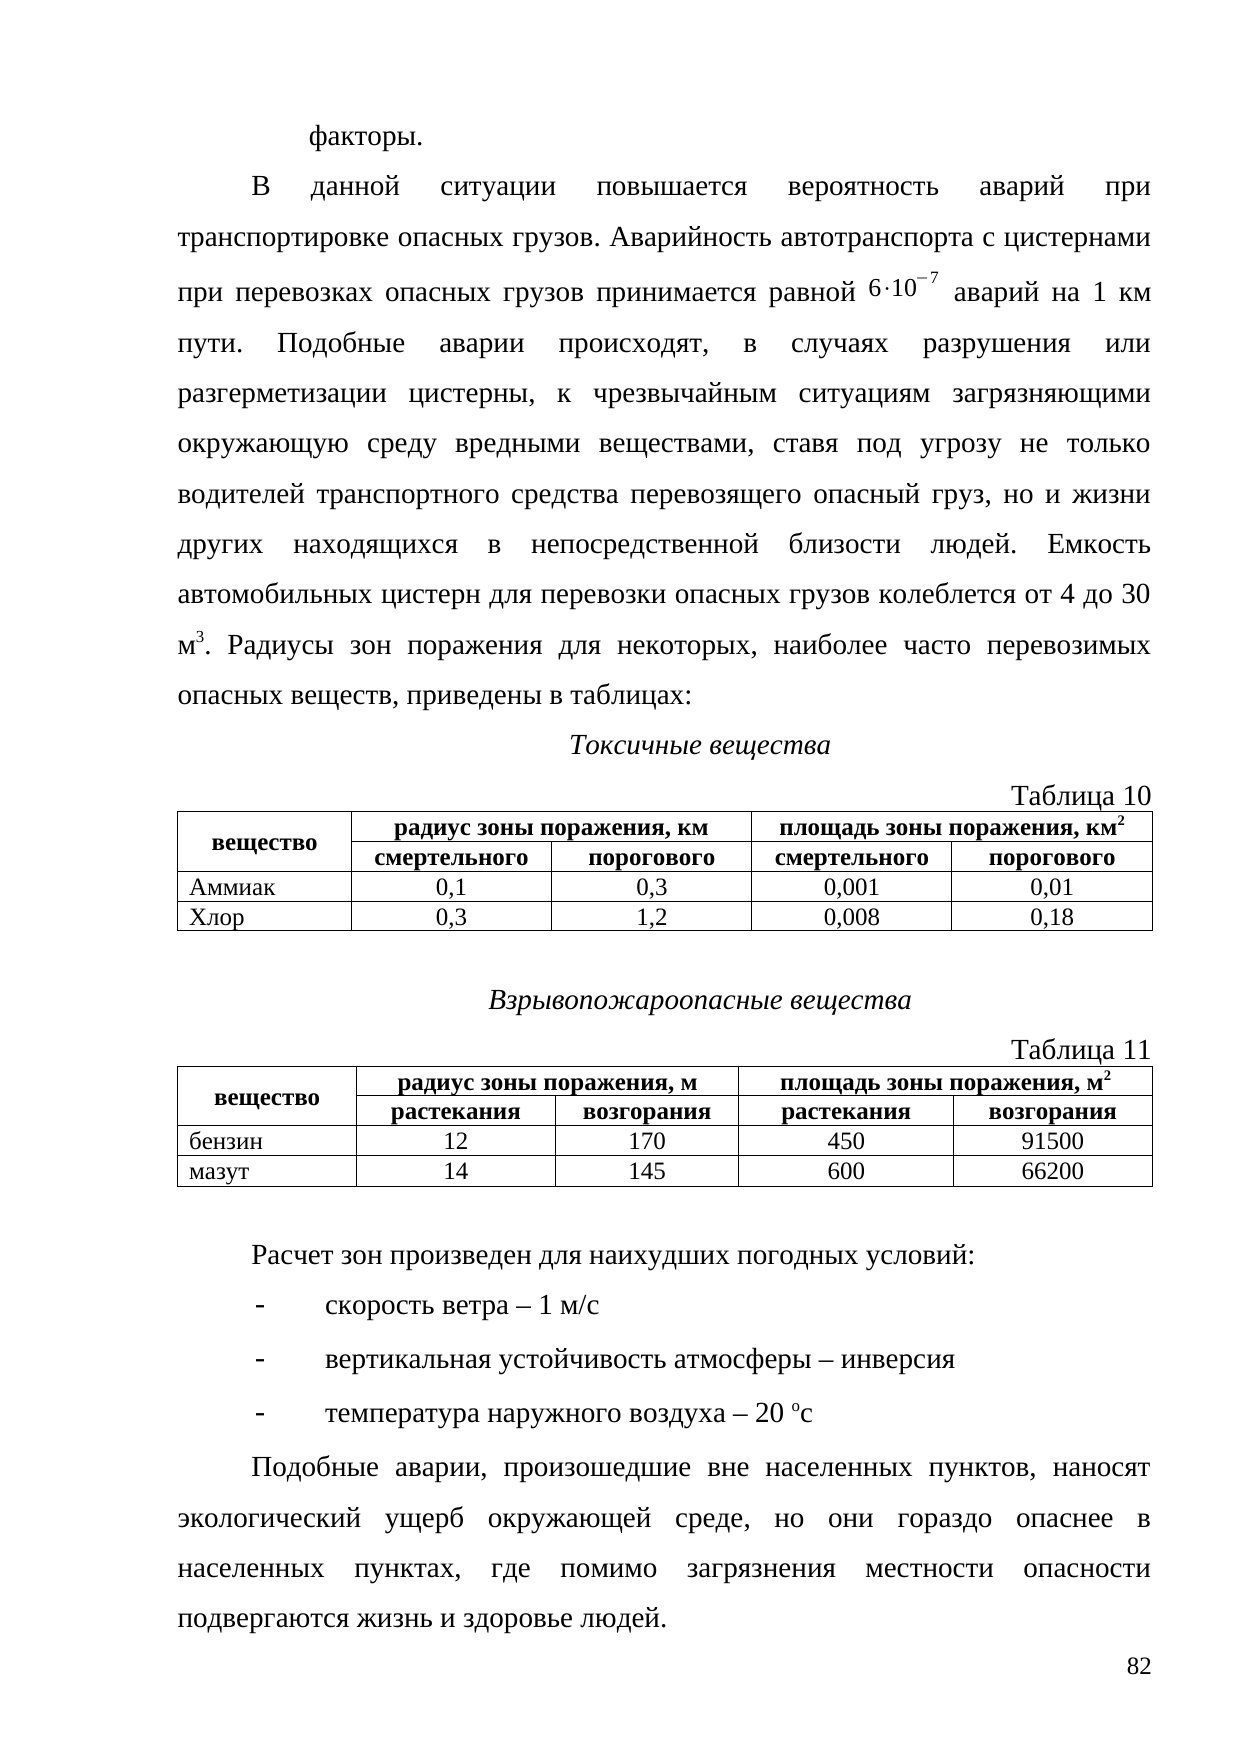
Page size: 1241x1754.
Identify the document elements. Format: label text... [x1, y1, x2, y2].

table_cell бензин [178, 1126, 356, 1155]
table_header радиус зоны поражения, км [352, 812, 751, 841]
table_cell 0,3 [552, 872, 751, 901]
table_cell 0,3 [352, 902, 551, 930]
text Взрывопожароопасные вещества [177, 982, 1152, 1015]
table_cell растекания [739, 1096, 953, 1125]
table_header радиус зоны поражения, м [357, 1067, 738, 1095]
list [251, 118, 1152, 152]
table_header площадь зоны поражения, км2 [752, 812, 1152, 841]
table_cell возгорания [954, 1096, 1152, 1125]
table_cell 14 [357, 1156, 555, 1186]
table_cell Хлор [178, 902, 351, 930]
table_cell 0,001 [752, 872, 951, 901]
table_cell 145 [556, 1156, 738, 1186]
list скорость ветра – 1 м/с [177, 1287, 1152, 1323]
table_header вещество [178, 1067, 356, 1125]
text В данной ситуации повышается вероятность аварий при транспортировке опасных грузов. Аварийность автотранспорта с цистернами при перевозках опасных грузов принимается равной аварий на пути. Подобные аварии происходят, в случаях разрушения или разгерметизации цистерны, к чрезвычайным ситуациям загрязняющими окружающую среду вредными веществами, ставя под угрозу не только водителей транспортного средства перевозящего опасный груз, но и жизни других находящихся в непосредственной близости людей. Емкость автомобильных цистерн для перевозки опасных грузов колеблется от 4 до . Радиусы зон поражения для некоторых, наиболее часто перевозимых опасных веществ, приведены в таблицах: [177, 168, 1152, 711]
table_cell 91500 [954, 1126, 1152, 1155]
table_cell порогового [552, 842, 751, 871]
table_cell 1,2 [552, 902, 751, 930]
list вертикальная устойчивость атмосферы – инверсия [177, 1341, 1152, 1377]
table_cell 0,01 [952, 872, 1152, 901]
table_cell растекания [357, 1096, 555, 1125]
table_cell 0,1 [352, 872, 551, 901]
list температура наружного воздуха – 20 ос [177, 1396, 1152, 1432]
table_cell порогового [952, 842, 1152, 871]
table_cell 170 [556, 1126, 738, 1155]
table_cell 66200 [954, 1156, 1152, 1186]
text Подобные аварии, произошедшие вне населенных пунктов, наносят экологический ущерб окружающей среде, но они гораздо опаснее в населенных пунктах, где помимо загрязнения местности опасности подвергаются жизнь и здоровье людей. [177, 1449, 1152, 1634]
table_cell 600 [739, 1156, 953, 1186]
table_cell 0,18 [952, 902, 1152, 930]
table_cell смертельного [752, 842, 951, 871]
text Таблица 11 [177, 1032, 1152, 1066]
table_cell 12 [357, 1126, 555, 1155]
text Расчет зон произведен для наихудших погодных условий: [177, 1237, 1152, 1271]
text Токсичные вещества [177, 727, 1152, 761]
table_cell Аммиак [178, 872, 351, 901]
table_header вещество [178, 812, 351, 871]
table_cell мазут [178, 1156, 356, 1186]
table_cell 450 [739, 1126, 953, 1155]
table_cell смертельного [352, 842, 551, 871]
table_header площадь зоны поражения, м2 [739, 1067, 1152, 1095]
table_cell возгорания [556, 1096, 738, 1125]
table_cell 0,008 [752, 902, 951, 930]
text Таблица 10 [177, 778, 1152, 811]
